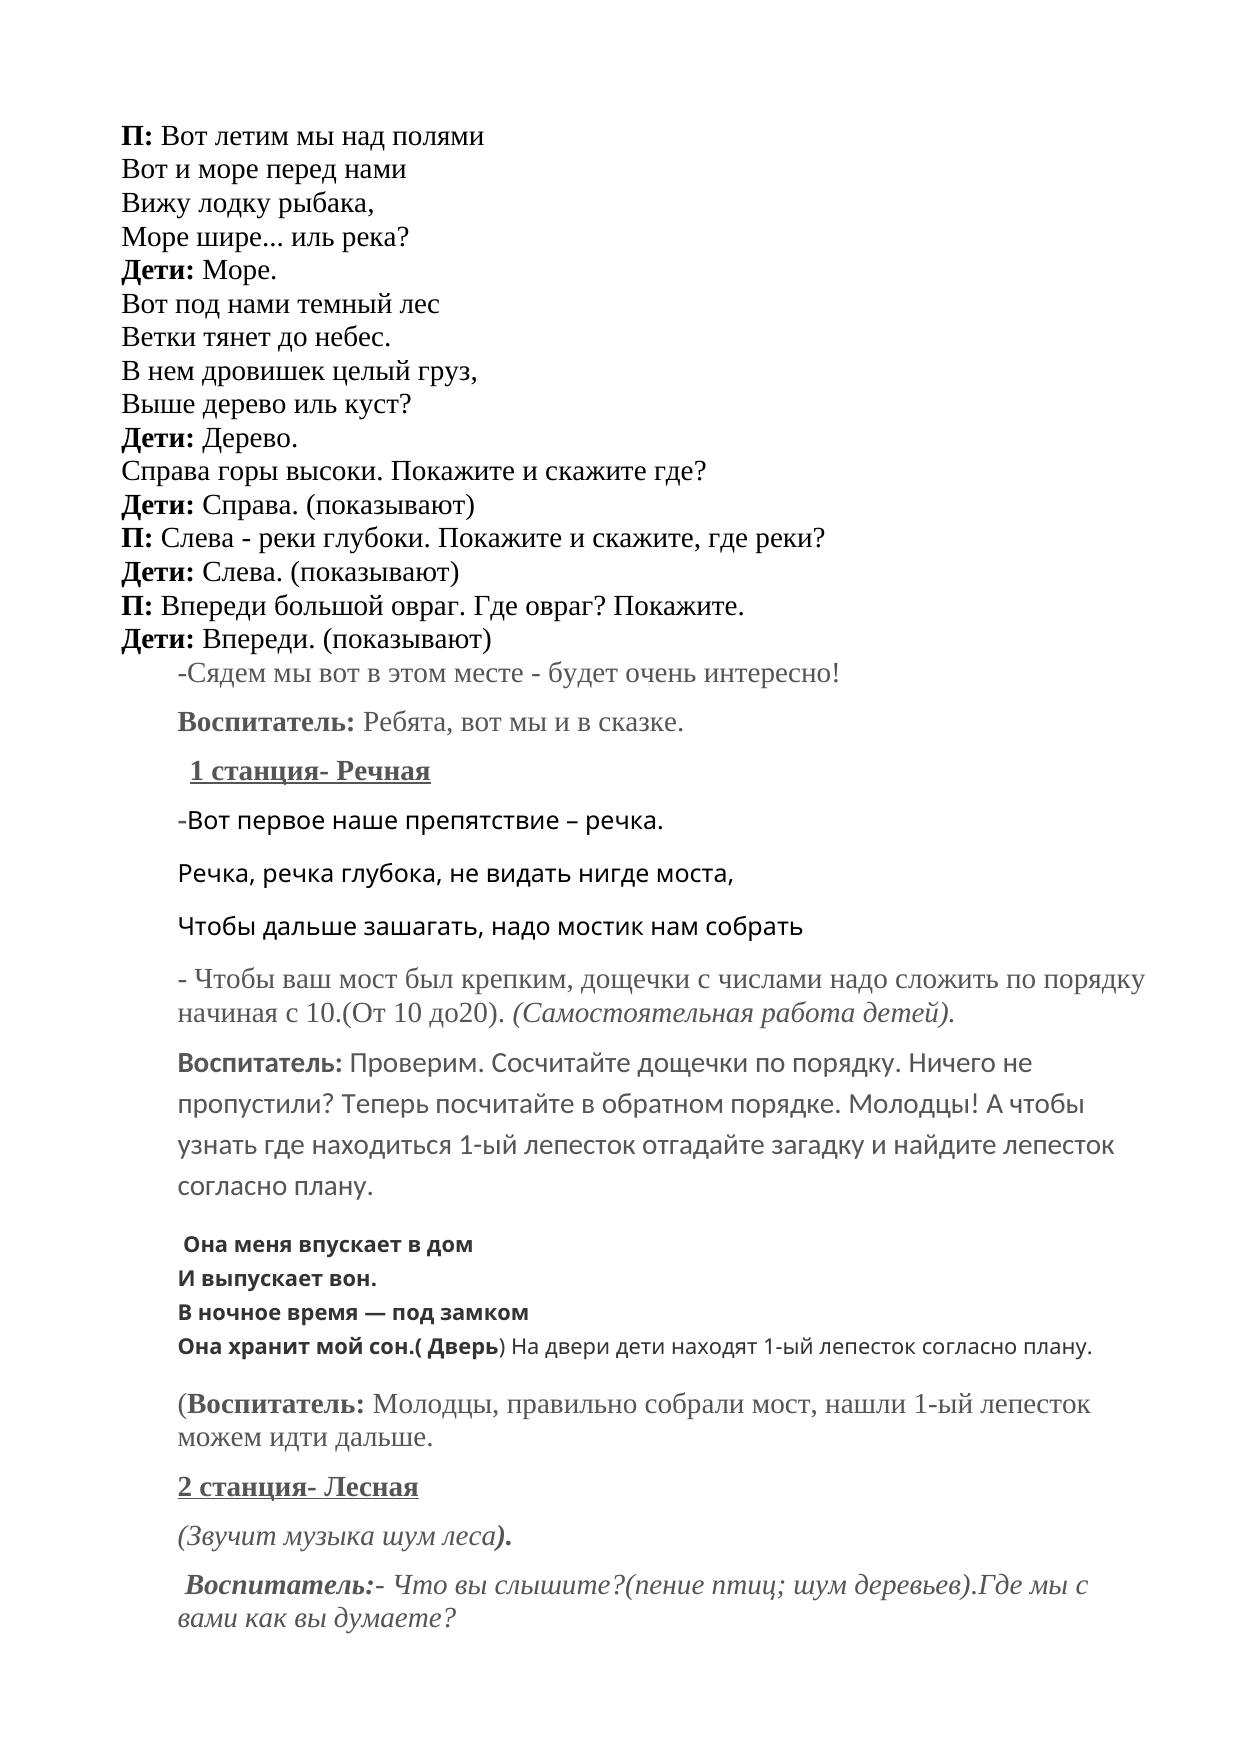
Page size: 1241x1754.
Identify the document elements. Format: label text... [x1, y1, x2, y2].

text -Сядем мы вот в этом месте - будет очень интересно! [177, 655, 1152, 688]
text Море шире... иль река? [65, 219, 1189, 252]
text Дети: Море. [65, 252, 1189, 286]
text Воспитатель: Ребята, вот мы и в сказке. [177, 704, 1152, 737]
text Вот и море перед нами [65, 152, 1189, 185]
text Выше дерево иль куст? [65, 386, 1189, 420]
text 2 станция- Лесная [177, 1469, 1152, 1502]
text (Воспитатель: Молодцы, правильно собрали мост, нашли 1-ый лепесток можем идти дальше. [177, 1386, 1152, 1453]
text Дети: Впереди. (показывают) [65, 621, 1189, 655]
text Дети: Дерево. [65, 420, 1189, 453]
text Она меня впускает в дом И выпускает вон. В ночное время — под замком Она хранит мой сон.( Дверь) На двери дети находят 1-ый лепесток согласно плану. [177, 1228, 1152, 1361]
text П: Слева - реки глубоки. Покажите и скажите, где реки? [65, 521, 1189, 554]
text Воспитатель: Проверим. Сосчитайте дощечки по порядку. Ничего не пропустили? Теперь посчитайте в обратном порядке. Молодцы! А чтобы узнать где находиться 1-ый лепесток отгадайте загадку и найдите лепесток согласно плану. [177, 1044, 1152, 1202]
text Вижу лодку рыбака, [65, 185, 1189, 219]
text 1 станция- Речная [177, 753, 1152, 787]
text Ветки тянет до небес. [65, 319, 1189, 353]
text Воспитатель:- Что вы слышите?(пение птиц; шум деревьев).Где мы с вами как вы думаете? [177, 1567, 1152, 1634]
text Справа горы высоки. Покажите и скажите где? [65, 453, 1189, 487]
text Речка, речка глубока, не видать нигде моста, [177, 856, 1152, 890]
text -Вот первое наше препятствие – речка. [177, 802, 1152, 837]
text Чтобы дальше зашагать, надо мостик нам собрать [177, 908, 1152, 942]
text П: Впереди большой овраг. Где овраг? Покажите. [65, 588, 1189, 621]
text П: Вот летим мы над полями [65, 118, 1189, 152]
text (Звучит музыка шум леса). [177, 1518, 1152, 1551]
text В нем дровишек целый груз, [65, 353, 1189, 386]
text Дети: Справа. (показывают) [65, 487, 1189, 521]
text - Чтобы ваш мост был крепким, дощечки с числами надо сложить по порядку начиная с 10.(От 10 до20). (Самостоятельная работа детей). [177, 961, 1152, 1028]
text Дети: Слева. (показывают) [65, 554, 1189, 588]
text Вот под нами темный лес [65, 286, 1189, 319]
